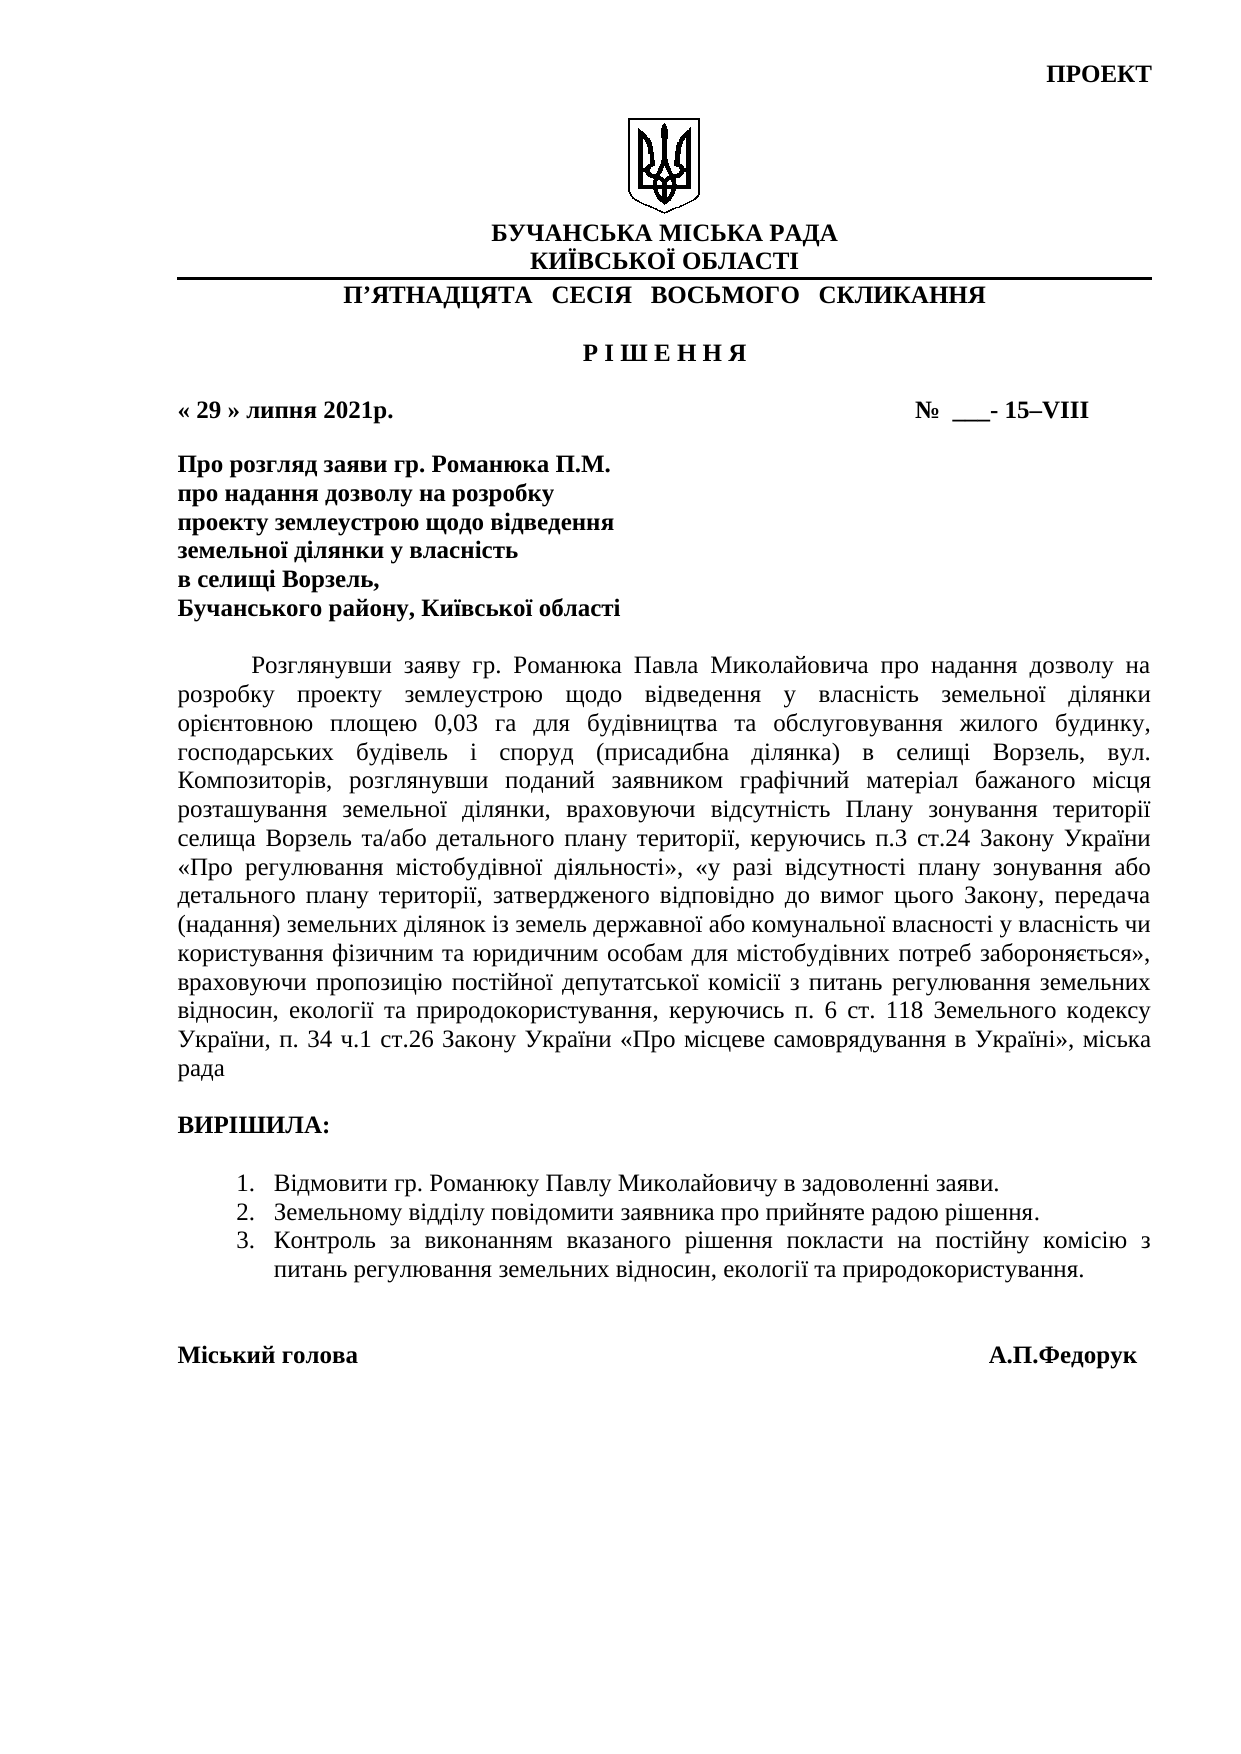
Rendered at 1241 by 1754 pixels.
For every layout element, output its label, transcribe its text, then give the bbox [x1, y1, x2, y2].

text проекту землеустрою щодо відведення [177, 507, 1152, 536]
text Про розгляд заяви гр. Романюка П.М. [177, 449, 1152, 478]
text Р І Ш Е Н Н Я [177, 338, 1152, 367]
list Відмовити гр. Романюку Павлу Миколайовичу в задоволенні заяви. [236, 1168, 1152, 1197]
list Контроль за виконанням вказаного рішення покласти на постійну комісію з питань регулювання земельних відносин, екології та природокористування. [236, 1226, 1152, 1283]
text Міський голова А.П.Федорук [177, 1341, 1152, 1369]
text ВИРІШИЛА: [177, 1111, 1152, 1139]
text земельної ділянки у власність [177, 536, 1152, 564]
text « 29 » липня 2021р. № ___- 15–VІІІ [177, 395, 1152, 424]
text в селищі Ворзель, [177, 564, 1152, 593]
text БУЧАНСЬКА МІСЬКА РАДА [177, 218, 1152, 246]
text ПРОЕКТ [177, 59, 1152, 88]
text КИЇВСЬКОЇ ОБЛАСТІ [177, 246, 1152, 277]
text Бучанського району, Київської області [177, 593, 1152, 622]
list Земельному відділу повідомити заявника про прийняте радою рішення. [236, 1197, 1152, 1226]
text Розглянувши заяву гр. Романюка Павла Миколайовича про надання дозволу на розробку проекту землеустрою щодо відведення у власність земельної ділянки орієнтовною площею 0,03 га для будівництва та обслуговування жилого будинку, господарських будівель і споруд (присадибна ділянка) в селищі Ворзель, вул. Композиторів, розглянувши поданий заявником графічний матеріал бажаного місця розташування земельної ділянки, враховуючи відсутність Плану зонування території селища Ворзель та/або детального плану території, керуючись п.3 ст.24 Закону України «Про регулювання містобудівної діяльності», «у разі відсутності плану зонування або детального плану території, затвердженого відповідно до вимог цього Закону, передача (надання) земельних ділянок із земель державної або комунальної власності у власність чи користування фізичним та юридичним особам для містобудівних потреб забороняється», враховуючи пропозицію постійної депутатської комісії з питань регулювання земельних відносин, екології та природокористування, керуючись п. 6 ст. 118 Земельного кодексу України, п. 34 ч.1 ст.26 Закону України «Про місцеве самоврядування в Україні», міська рада [177, 651, 1152, 1082]
text П’ЯТНАДЦЯТА СЕСІЯ ВОСЬМОГО СКЛИКАННЯ [177, 280, 1152, 309]
text про надання дозволу на розробку [177, 478, 1152, 507]
